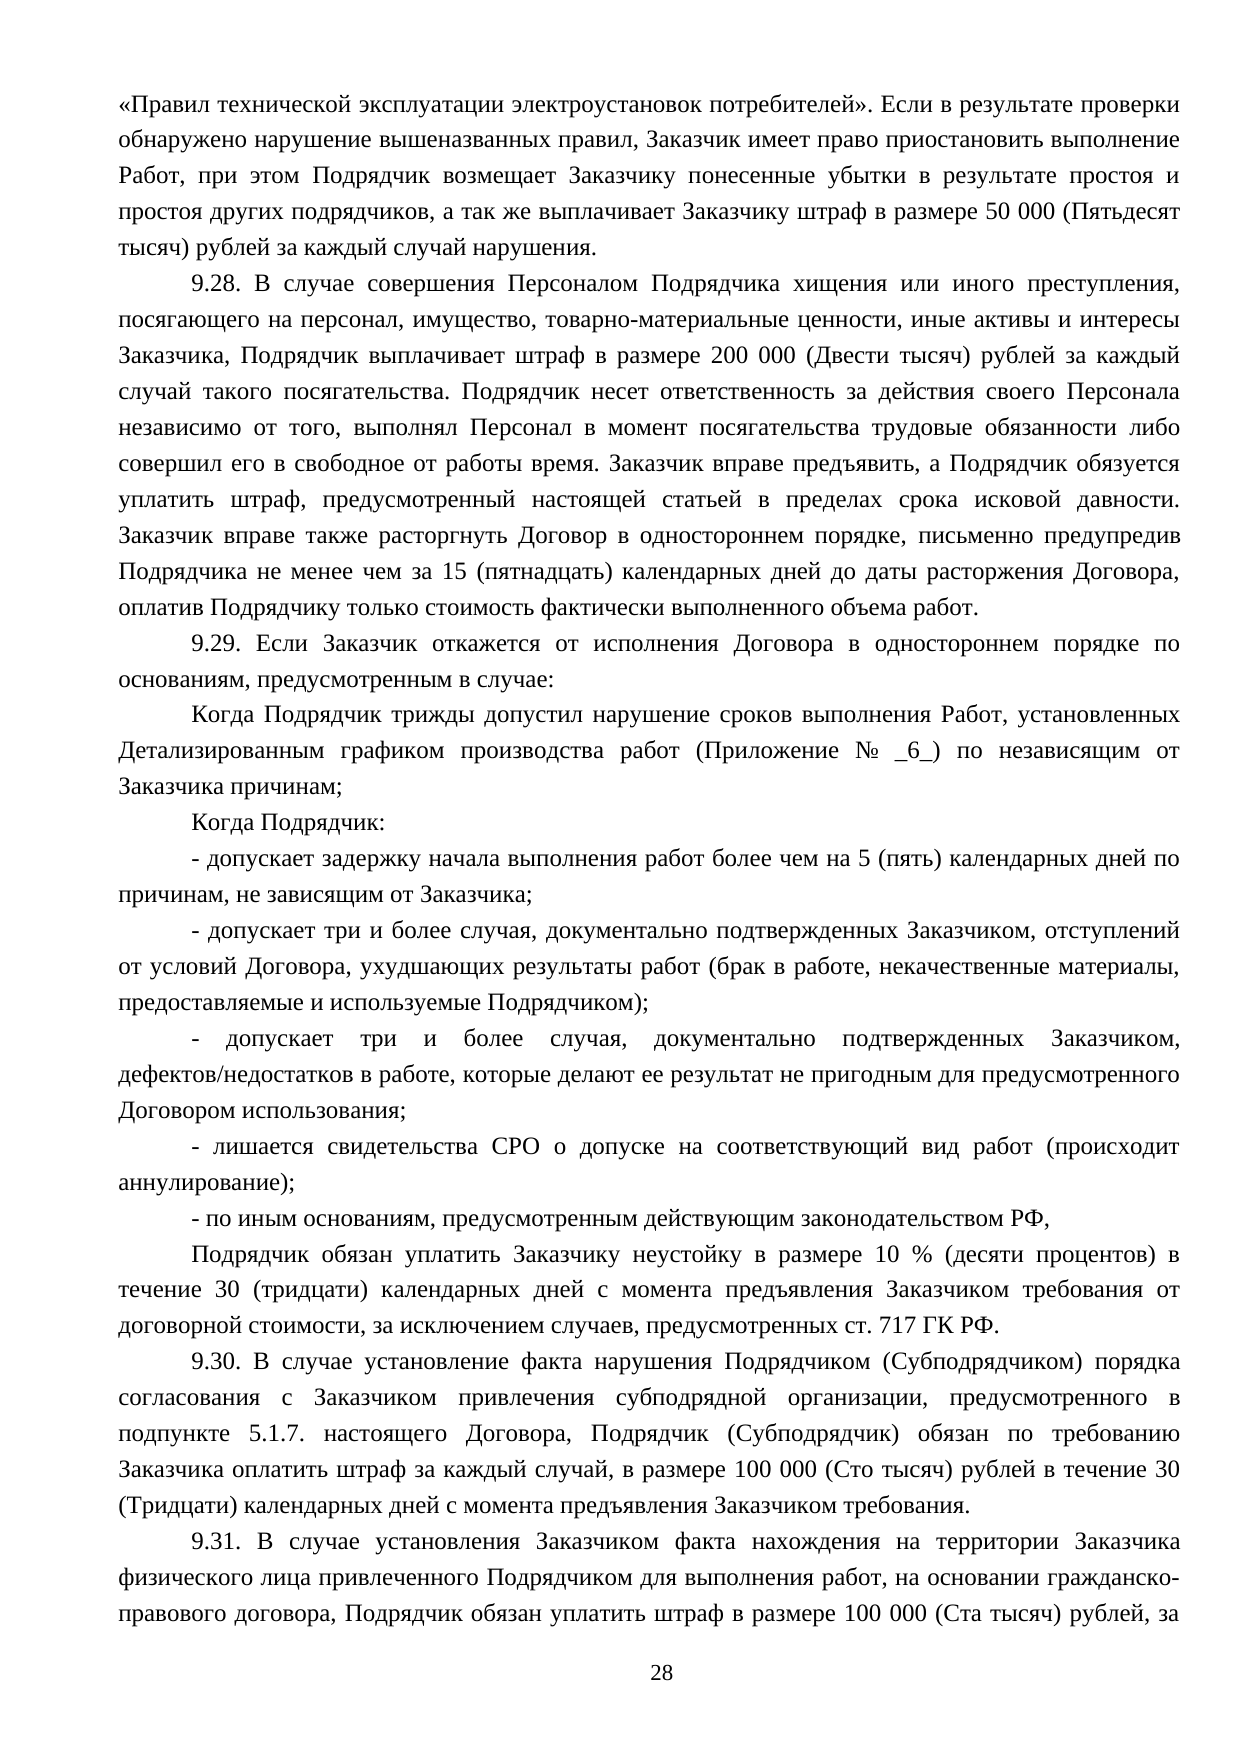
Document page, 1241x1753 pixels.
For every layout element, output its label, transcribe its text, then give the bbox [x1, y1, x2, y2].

text - допускает три и более случая, документально подтвержденных Заказчиком, отступлений от условий Договора, ухудшающих результаты работ (брак в работе, некачественные материалы, предоставляемые и используемые Подрядчиком); [118, 915, 1181, 1016]
text Когда Подрядчик: [118, 807, 1181, 836]
text 9.30. В случае установление факта нарушения Подрядчиком (Субподрядчиком) порядка согласования с Заказчиком привлечения субподрядной организации, предусмотренного в подпункте 5.1.7. настоящего Договора, Подрядчик (Субподрядчик) обязан по требованию Заказчика оплатить штраф за каждый случай, в размере 100 000 (Сто тысяч) рублей в течение 30 (Тридцати) календарных дней с момента предъявления Заказчиком требования. [118, 1346, 1181, 1519]
text 9.29. Если Заказчик откажется от исполнения Договора в одностороннем порядке по основаниям, предусмотренным в случае: [118, 628, 1181, 692]
text Подрядчик обязан уплатить Заказчику неустойку в размере 10 % (десяти процентов) в течение 30 (тридцати) календарных дней с момента предъявления Заказчиком требования от договорной стоимости, за исключением случаев, предусмотренных ст. 717 ГК РФ. [118, 1239, 1181, 1339]
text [118, 1526, 1181, 1627]
text - допускает задержку начала выполнения работ более чем на 5 (пять) календарных дней по причинам, не зависящим от Заказчика; [118, 843, 1181, 908]
text - лишается свидетельства СРО о допуске на соответствующий вид работ (происходит аннулирование); [118, 1131, 1181, 1196]
text Когда Подрядчик трижды допустил нарушение сроков выполнения Работ, установленных Детализированным графиком производства работ (Приложение № _6_) по независящим от Заказчика причинам; [118, 699, 1181, 800]
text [118, 89, 1181, 261]
text 9.28. В случае совершения Персоналом Подрядчика хищения или иного преступления, посягающего на персонал, имущество, товарно-материальные ценности, иные активы и интересы Заказчика, Подрядчик выплачивает штраф в размере 200 000 (Двести тысяч) рублей за каждый случай такого посягательства. Подрядчик несет ответственность за действия своего Персонала независимо от того, выполнял Персонал в момент посягательства трудовые обязанности либо совершил его в свободное от работы время. Заказчик вправе предъявить, а Подрядчик обязуется уплатить штраф, предусмотренный настоящей статьей в пределах срока исковой давности. Заказчик вправе также расторгнуть Договор в одностороннем порядке, письменно предупредив Подрядчика не менее чем за 15 (пятнадцать) календарных дней до даты расторжения Договора, оплатив Подрядчику только стоимость фактически выполненного объема работ. [118, 268, 1181, 621]
text - по иным основаниям, предусмотренным действующим законодательством РФ, [118, 1203, 1181, 1231]
text - допускает три и более случая, документально подтвержденных Заказчиком, дефектов/недостатков в работе, которые делают ее результат не пригодным для предусмотренного Договором использования; [118, 1023, 1181, 1124]
